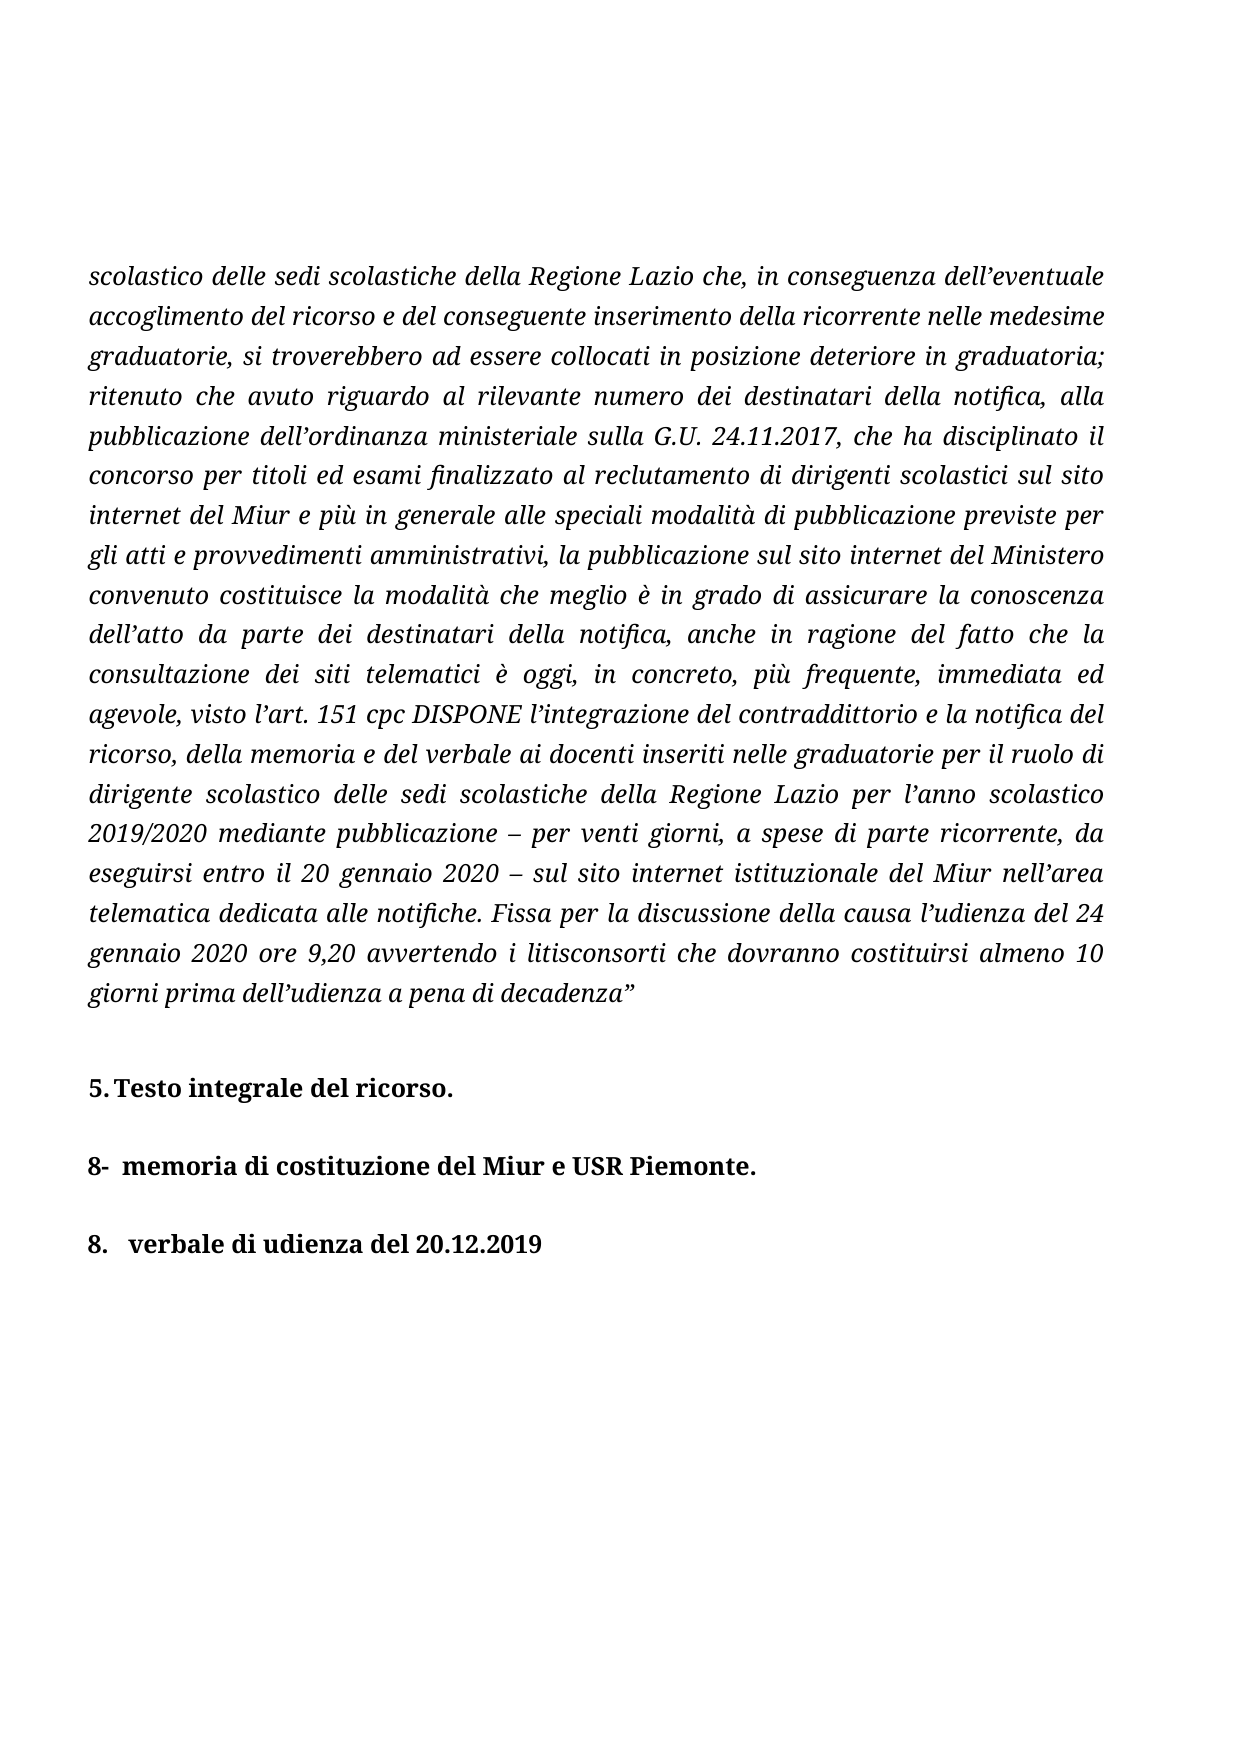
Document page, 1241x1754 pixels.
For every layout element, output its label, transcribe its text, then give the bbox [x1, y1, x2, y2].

text 8. verbale di udienza del 20.12.2019 [87, 1226, 1114, 1261]
list Testo integrale del ricorso. [89, 1070, 1112, 1104]
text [87, 259, 1108, 1009]
text 8- memoria di costituzione del Miur e USR Piemonte. [87, 1148, 1114, 1182]
